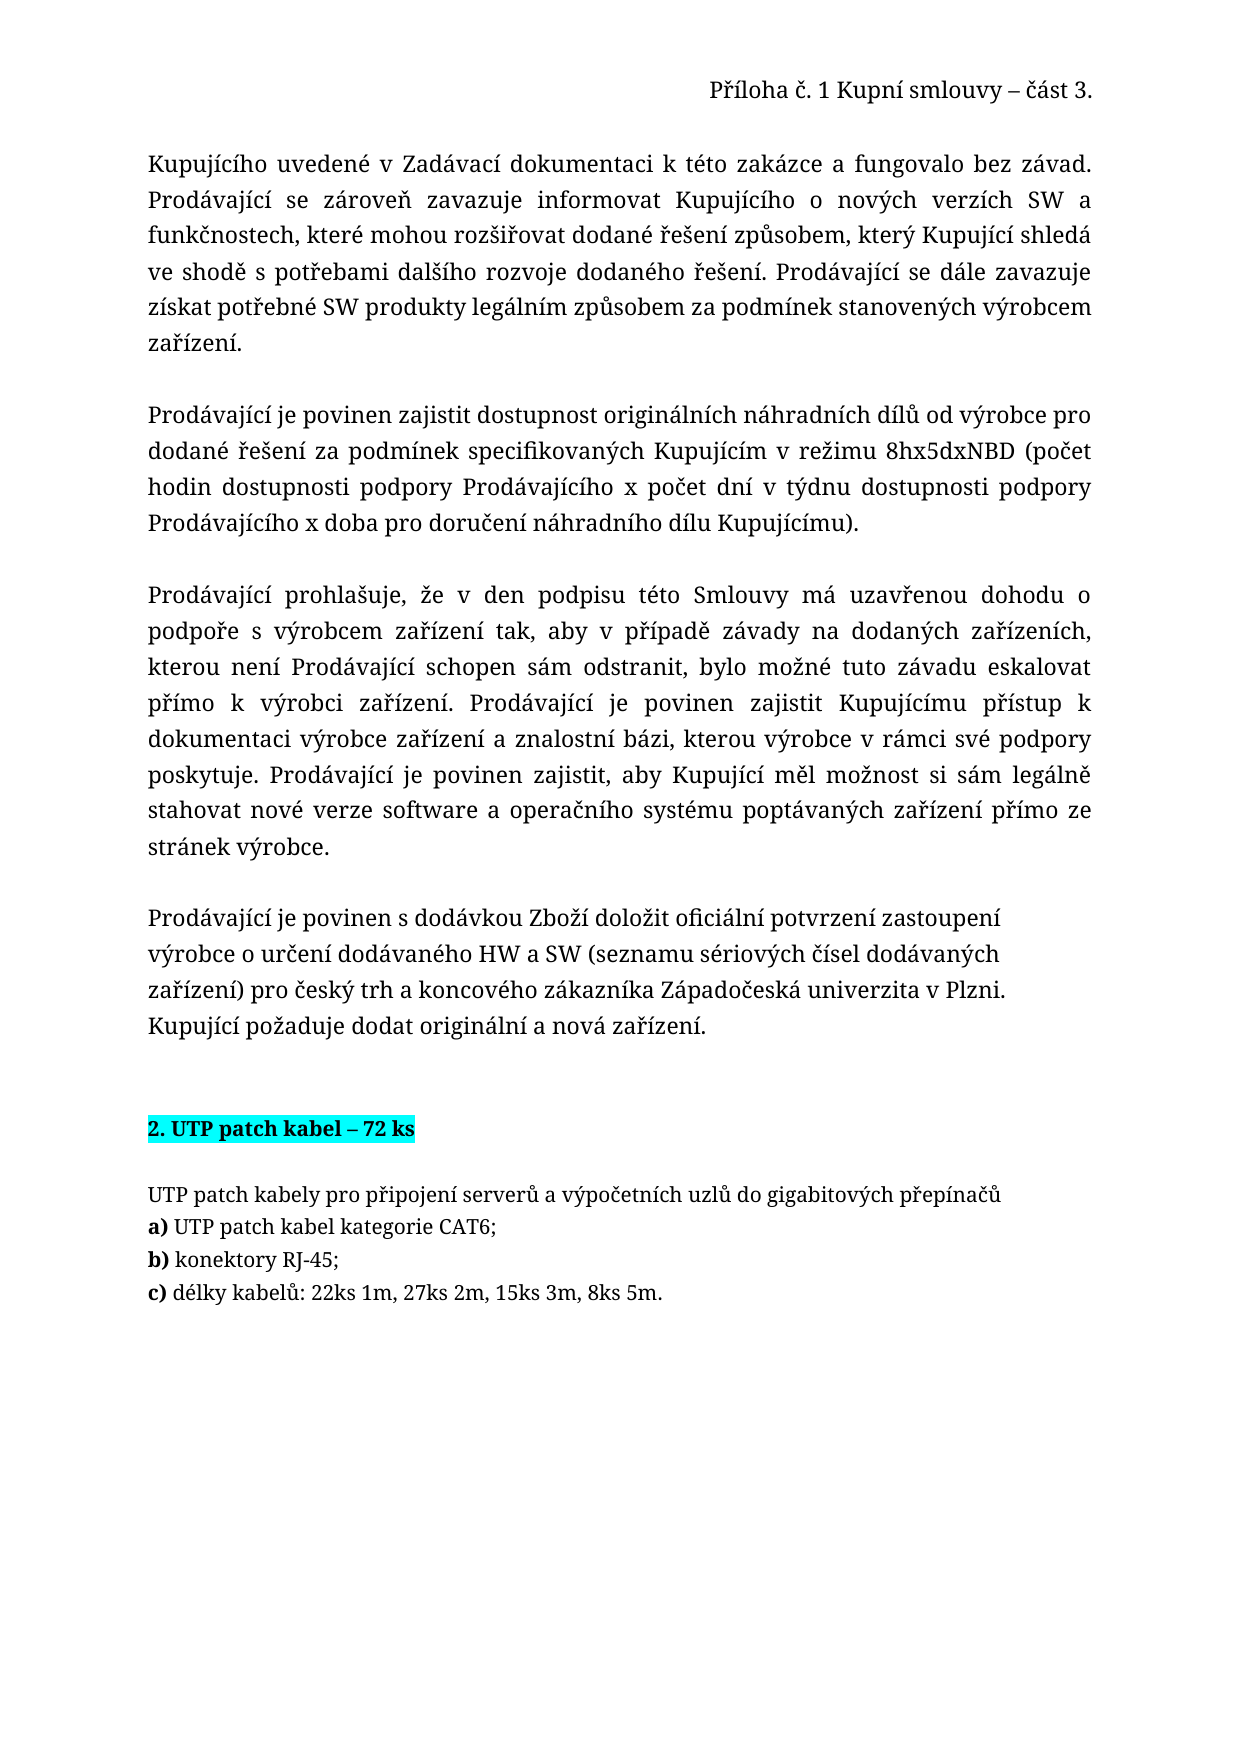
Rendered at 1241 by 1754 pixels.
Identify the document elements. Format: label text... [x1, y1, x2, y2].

text c) délky kabelů: 22ks 1m, 27ks 2m, 15ks 3m, 8ks 5m. [148, 1278, 1093, 1306]
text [148, 148, 1093, 358]
text Prodávající je povinen s dodávkou Zboží doložit oficiální potvrzení zastoupení výrobce o určení dodávaného HW a SW (seznamu sériových čísel dodávaných zařízení) pro český trh a koncového zákazníka Západočeská univerzita v Plzni. Kupující požaduje dodat originální a nová zařízení. [148, 902, 1093, 1041]
text UTP patch kabely pro připojení serverů a výpočetních uzlů do gigabitových přepínačů [148, 1180, 1093, 1208]
text b) konektory RJ-45; [148, 1245, 1093, 1273]
text Prodávající prohlašuje, že v den podpisu této Smlouvy má uzavřenou dohodu o podpoře s výrobcem zařízení tak, aby v případě závady na dodaných zařízeních, kterou není Prodávající schopen sám odstranit, bylo možné tuto závadu eskalovat přímo k výrobci zařízení. Prodávající je povinen zajistit Kupujícímu přístup k dokumentaci výrobce zařízení a znalostní bázi, kterou výrobce v rámci své podpory poskytuje. Prodávající je povinen zajistit, aby Kupující měl možnost si sám legálně stahovat nové verze software a operačního systému poptávaných zařízení přímo ze stránek výrobce. [148, 579, 1093, 862]
text Prodávající je povinen zajistit dostupnost originálních náhradních dílů od výrobce pro dodané řešení za podmínek specifikovaných Kupujícím v režimu 8hx5dxNBD (počet hodin dostupnosti podpory Prodávajícího x počet dní v týdnu dostupnosti podpory Prodávajícího x doba pro doručení náhradního dílu Kupujícímu). [148, 399, 1093, 538]
text 2. UTP patch kabel – 72 ks [148, 1114, 1093, 1143]
text a) UTP patch kabel kategorie CAT6; [148, 1212, 1093, 1241]
